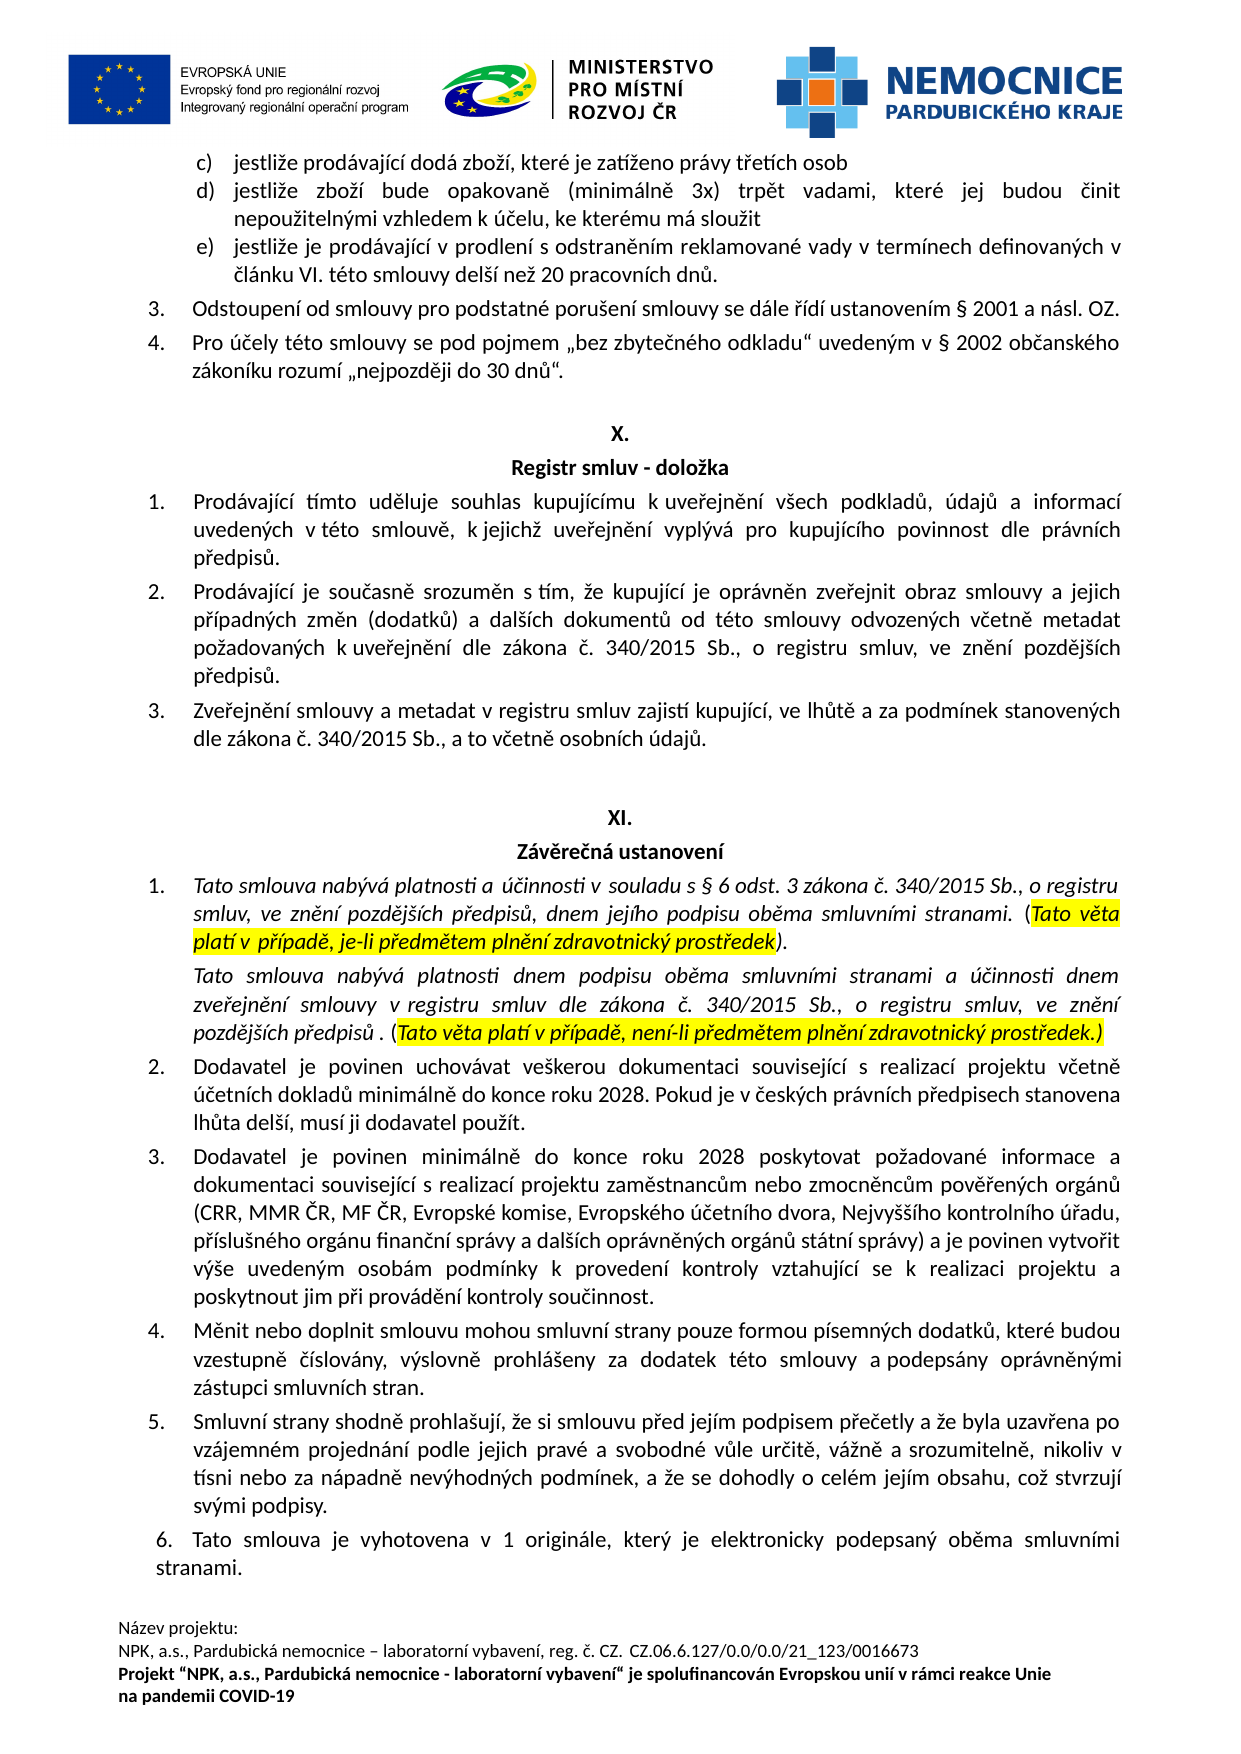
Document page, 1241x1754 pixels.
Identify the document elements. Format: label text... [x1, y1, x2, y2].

list jestliže zboží bude opakovaně (minimálně 3x) trpět vadami, které jej budou činit nepoužitelnými vzhledem k účelu, ke kterému má sloužit [196, 176, 1122, 232]
list Prodávající tímto uděluje souhlas kupujícímu k uveřejnění všech podkladů, údajů a informací uvedených v této smlouvě, k jejichž uveřejnění vyplývá pro kupujícího povinnost dle právních předpisů. [148, 487, 1122, 571]
picture [775, 45, 1123, 139]
text Registr smluv - doložka [118, 453, 1122, 481]
list Smluvní strany shodně prohlašují, že si smlouvu před jejím podpisem přečetly a že byla uzavřena po vzájemném projednání podle jejich pravé a svobodné vůle určitě, vážně a srozumitelně, nikoliv v tísni nebo za nápadně nevýhodných podmínek, a že se dohodly o celém jejím obsahu, což stvrzují svými podpisy. [148, 1407, 1122, 1519]
list Zveřejnění smlouvy a metadat v registru smluv zajistí kupující, ve lhůtě a za podmínek stanovených dle zákona č. 340/2015 Sb., a to včetně osobních údajů. [148, 696, 1122, 752]
text 6. Tato smlouva je vyhotovena v 1 originále, který je elektronicky podepsaný oběma smluvními stranami. [156, 1525, 1122, 1581]
list Dodavatel je povinen uchovávat veškerou dokumentaci související s realizací projektu včetně účetních dokladů minimálně do konce roku 2028. Pokud je v českých právních předpisech stanovena lhůta delší, musí ji dodavatel použít. [148, 1052, 1122, 1136]
text Závěrečná ustanovení [118, 837, 1122, 865]
text Tato smlouva nabývá platnosti dnem podpisu oběma smluvními stranami a účinnosti dnem zveřejnění smlouvy v registru smluv dle zákona č. 340/2015 Sb., o registru smluv, ve znění pozdějších předpisů . (Tato věta platí v případě, není-li předmětem plnění zdravotnický prostředek.) [193, 962, 1122, 1046]
list Prodávající je současně srozuměn s tím, že kupující je oprávněn zveřejnit obraz smlouvy a jejich případných změn (dodatků) a dalších dokumentů od této smlouvy odvozených včetně metadat požadovaných k uveřejnění dle zákona č. 340/2015 Sb., o registru smluv, ve znění pozdějších předpisů. [148, 577, 1122, 689]
list jestliže je prodávající v prodlení s odstraněním reklamované vady v termínech definovaných v článku VI. této smlouvy delší než 20 pracovních dnů. [196, 232, 1122, 288]
text 3. Odstoupení od smlouvy pro podstatné porušení smlouvy se dále řídí ustanovením § 2001 a násl. OZ. [118, 294, 1122, 322]
text 4. Pro účely této smlouvy se pod pojmem „bez zbytečného odkladu“ uvedeným v § 2002 občanského zákoníku rozumí „nejpozději do 30 dnů“. [118, 328, 1122, 384]
list Dodavatel je povinen minimálně do konce roku 2028 poskytovat požadované informace a dokumentaci související s realizací projektu zaměstnancům nebo zmocněncům pověřených orgánů (CRR, MMR ČR, MF ČR, Evropské komise, Evropského účetního dvora, Nejvyššího kontrolního úřadu, příslušného orgánu finanční správy a dalších oprávněných orgánů státní správy) a je povinen vytvořit výše uvedeným osobám podmínky k provedení kontroly vztahující se k realizaci projektu a poskytnout jim při provádění kontroly součinnost. [148, 1142, 1122, 1310]
text XI. [118, 803, 1122, 831]
text X. [118, 419, 1122, 447]
list jestliže prodávající dodá zboží, které je zatíženo právy třetích osob [196, 148, 1122, 176]
list Měnit nebo doplnit smlouvu mohou smluvní strany pouze formou písemných dodatků, které budou vzestupně číslovány, výslovně prohlášeny za dodatek této smlouvy a podepsány oprávněnými zástupci smluvních stran. [148, 1317, 1122, 1401]
list Tato smlouva nabývá platnosti a účinnosti v souladu s § 6 odst. 3 zákona č. 340/2015 Sb., o registru smluv, ve znění pozdějších předpisů, dnem jejího podpisu oběma smluvními stranami. (Tato věta platí v případě, je-li předmětem plnění zdravotnický prostředek). [148, 871, 1122, 955]
picture [46, 32, 735, 147]
